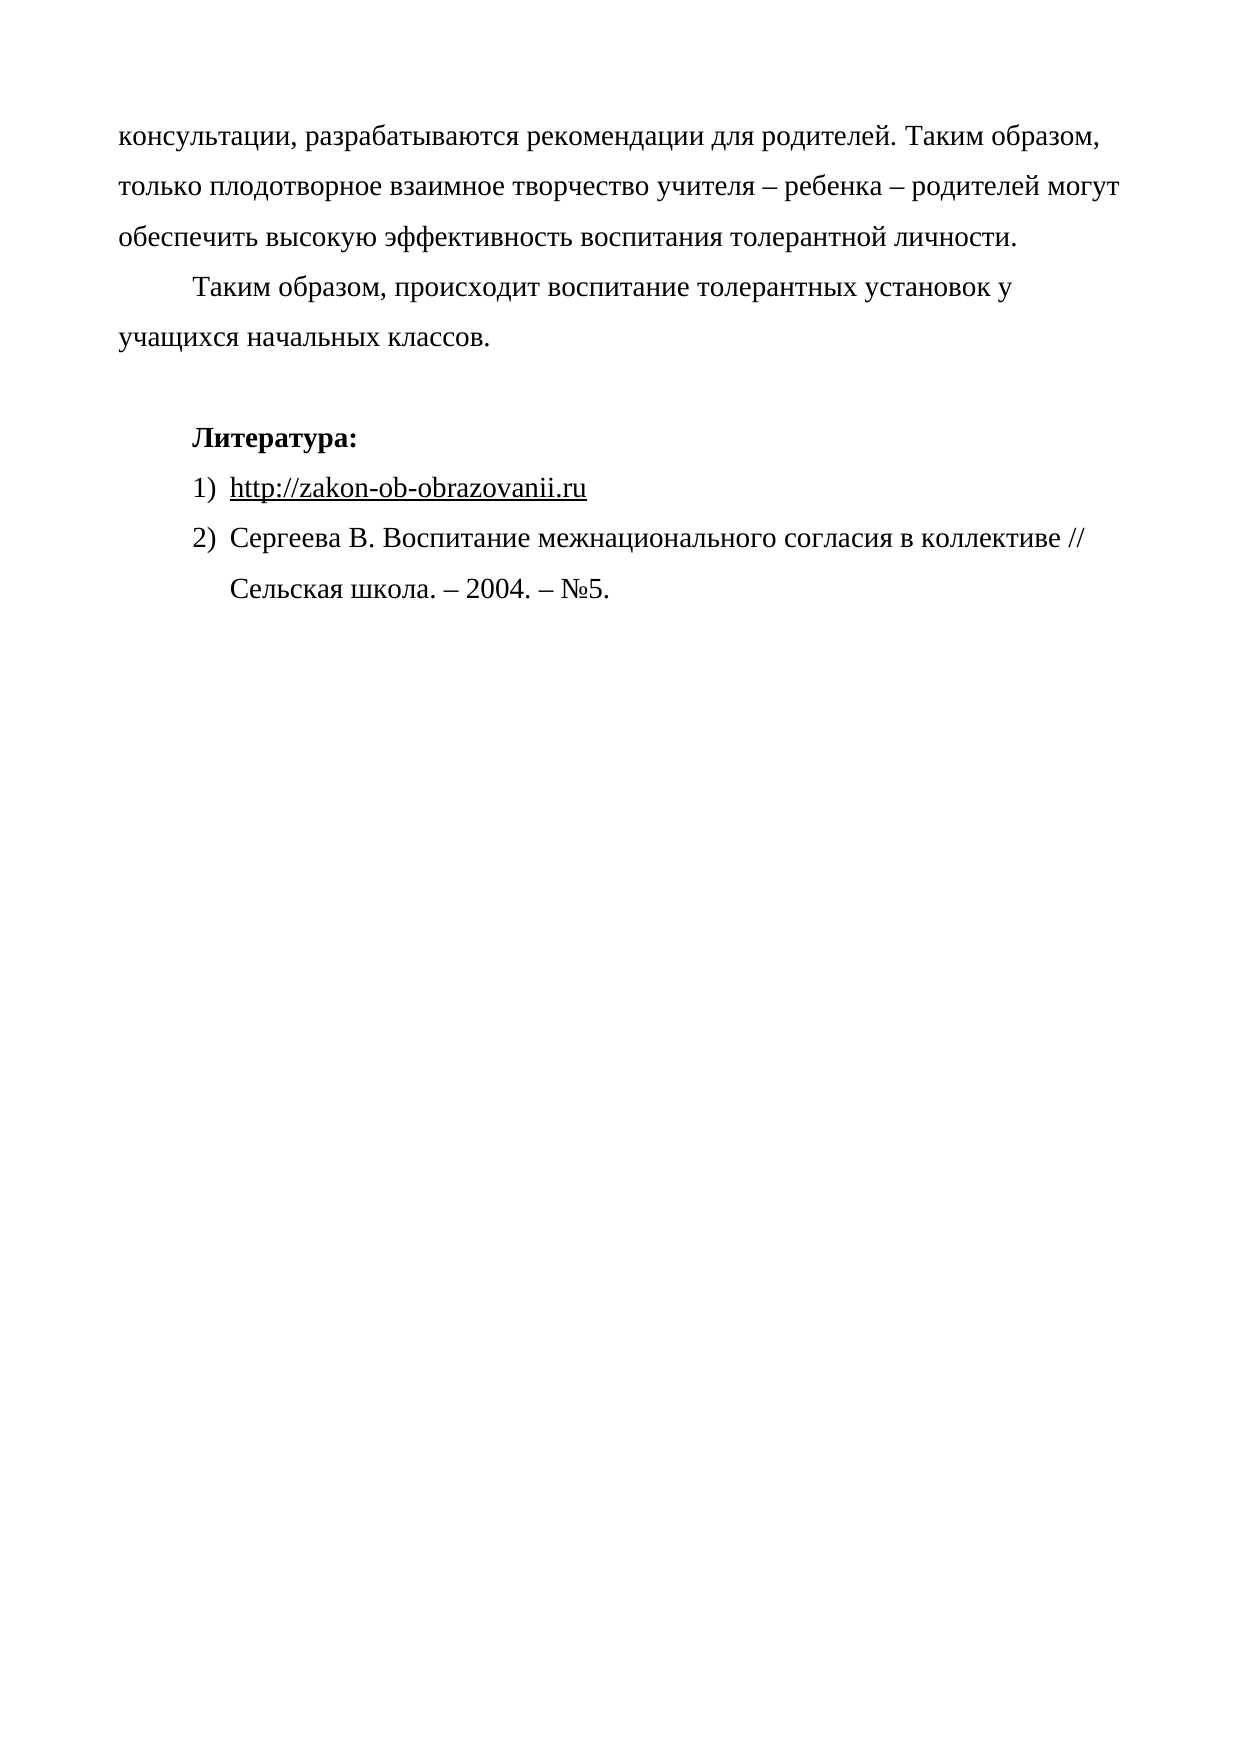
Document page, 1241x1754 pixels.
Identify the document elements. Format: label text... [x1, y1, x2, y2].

list http://zakon-ob-obrazovanii.ru [192, 470, 1122, 504]
list Сергеева В. Воспитание межнационального согласия в коллективе // Сельская школа. – 2004. – №5. [192, 521, 1122, 604]
text Литература: [118, 420, 1122, 453]
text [118, 118, 1122, 252]
text Таким образом, происходит воспитание толерантных установок у учащихся начальных классов. [118, 269, 1122, 353]
